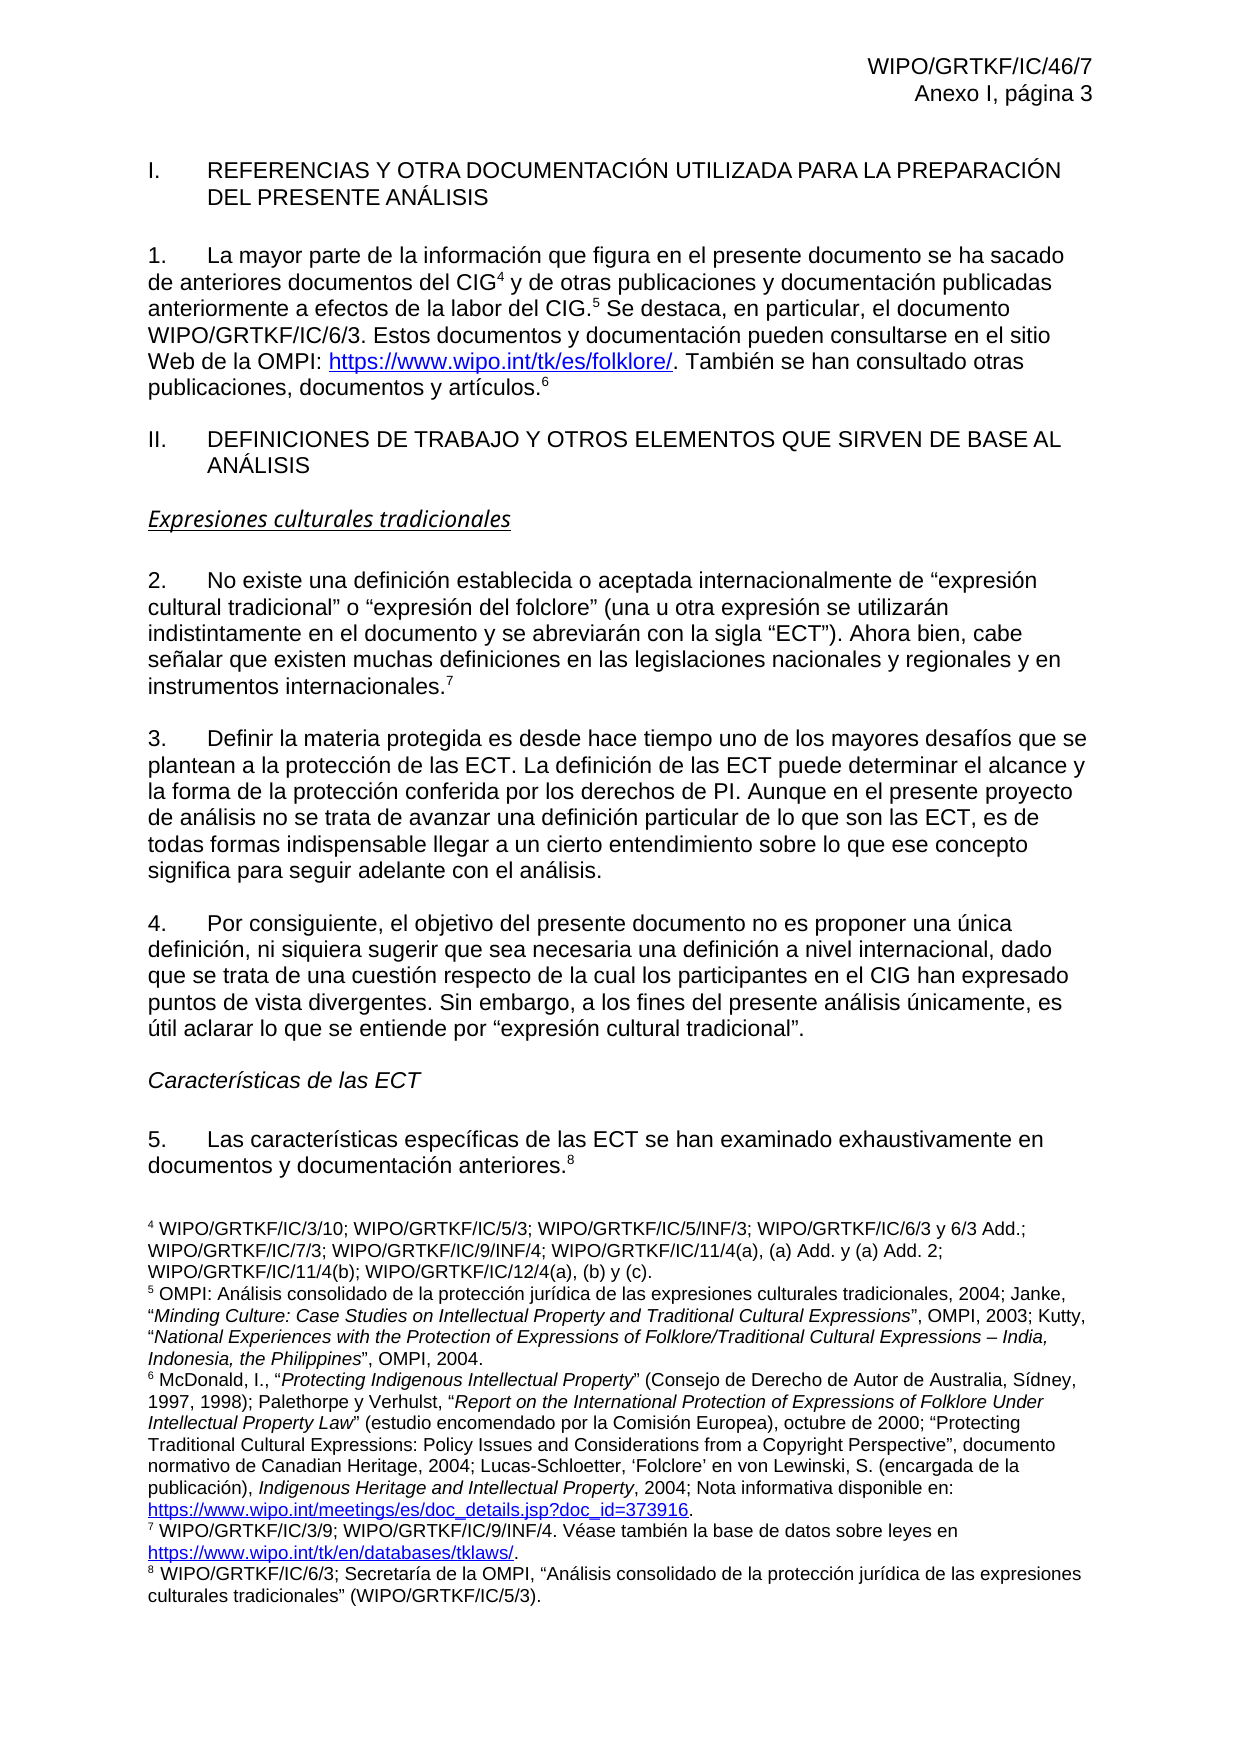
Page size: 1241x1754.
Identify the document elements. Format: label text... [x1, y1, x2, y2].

list Definir la materia protegida es desde hace tiempo uno de los mayores desafíos que se plantean a la protección de las ECT. La definición de las ECT puede determinar el alcance y la forma de la protección conferida por los derechos de PI. Aunque en el presente proyecto de análisis no se trata de avanzar una definición particular de lo que son las ECT, es de todas formas indispensable llegar a un cierto entendimiento sobre lo que ese concepto significa para seguir adelante con el análisis. [148, 725, 1092, 883]
list No existe una definición establecida o aceptada internacionalmente de “expresión cultural tradicional” o “expresión del folclore” (una u otra expresión se utilizarán indistintamente en el documento y se abreviarán con la sigla “ECT”). Ahora bien, cabe señalar que existen muchas definiciones en las legislaciones nacionales y regionales y en instrumentos internacionales. [148, 567, 1092, 699]
list Las características específicas de las ECT se han examinado exhaustivamente en documentos y documentación anteriores. [148, 1126, 1092, 1178]
text I. REFERENCIAS Y OTRA DOCUMENTACIÓN UTILIZADA PARA LA PREPARACIÓN DEL PRESENTE ANÁLISIS [148, 157, 1092, 210]
list Por consiguiente, el objetivo del presente documento no es proponer una única definición, ni siquiera sugerir que sea necesaria una definición a nivel internacional, dado que se trata de una cuestión respecto de la cual los participantes en el CIG han expresado puntos de vista divergentes. Sin embargo, a los fines del presente análisis únicamente, es útil aclarar lo que se entiende por “expresión cultural tradicional”. [148, 910, 1092, 1042]
text Expresiones culturales tradicionales [148, 503, 1092, 534]
text Características de las ECT [148, 1067, 1092, 1093]
text II. DEFINICIONES DE TRABAJO Y OTROS ELEMENTOS QUE SIRVEN DE BASE AL ANÁLISIS [148, 426, 1092, 478]
list La mayor parte de la información que figura en el presente documento se ha sacado de anteriores documentos del CIG y de otras publicaciones y documentación publicadas anteriormente a efectos de la labor del CIG. Se destaca, en particular, el documento WIPO/GRTKF/IC/6/3. Estos documentos y documentación pueden consultarse en el sitio Web de la OMPI: https://www.wipo.int/tk/es/folklore/. También se han consultado otras publicaciones, documentos y artículos. [148, 242, 1092, 401]
